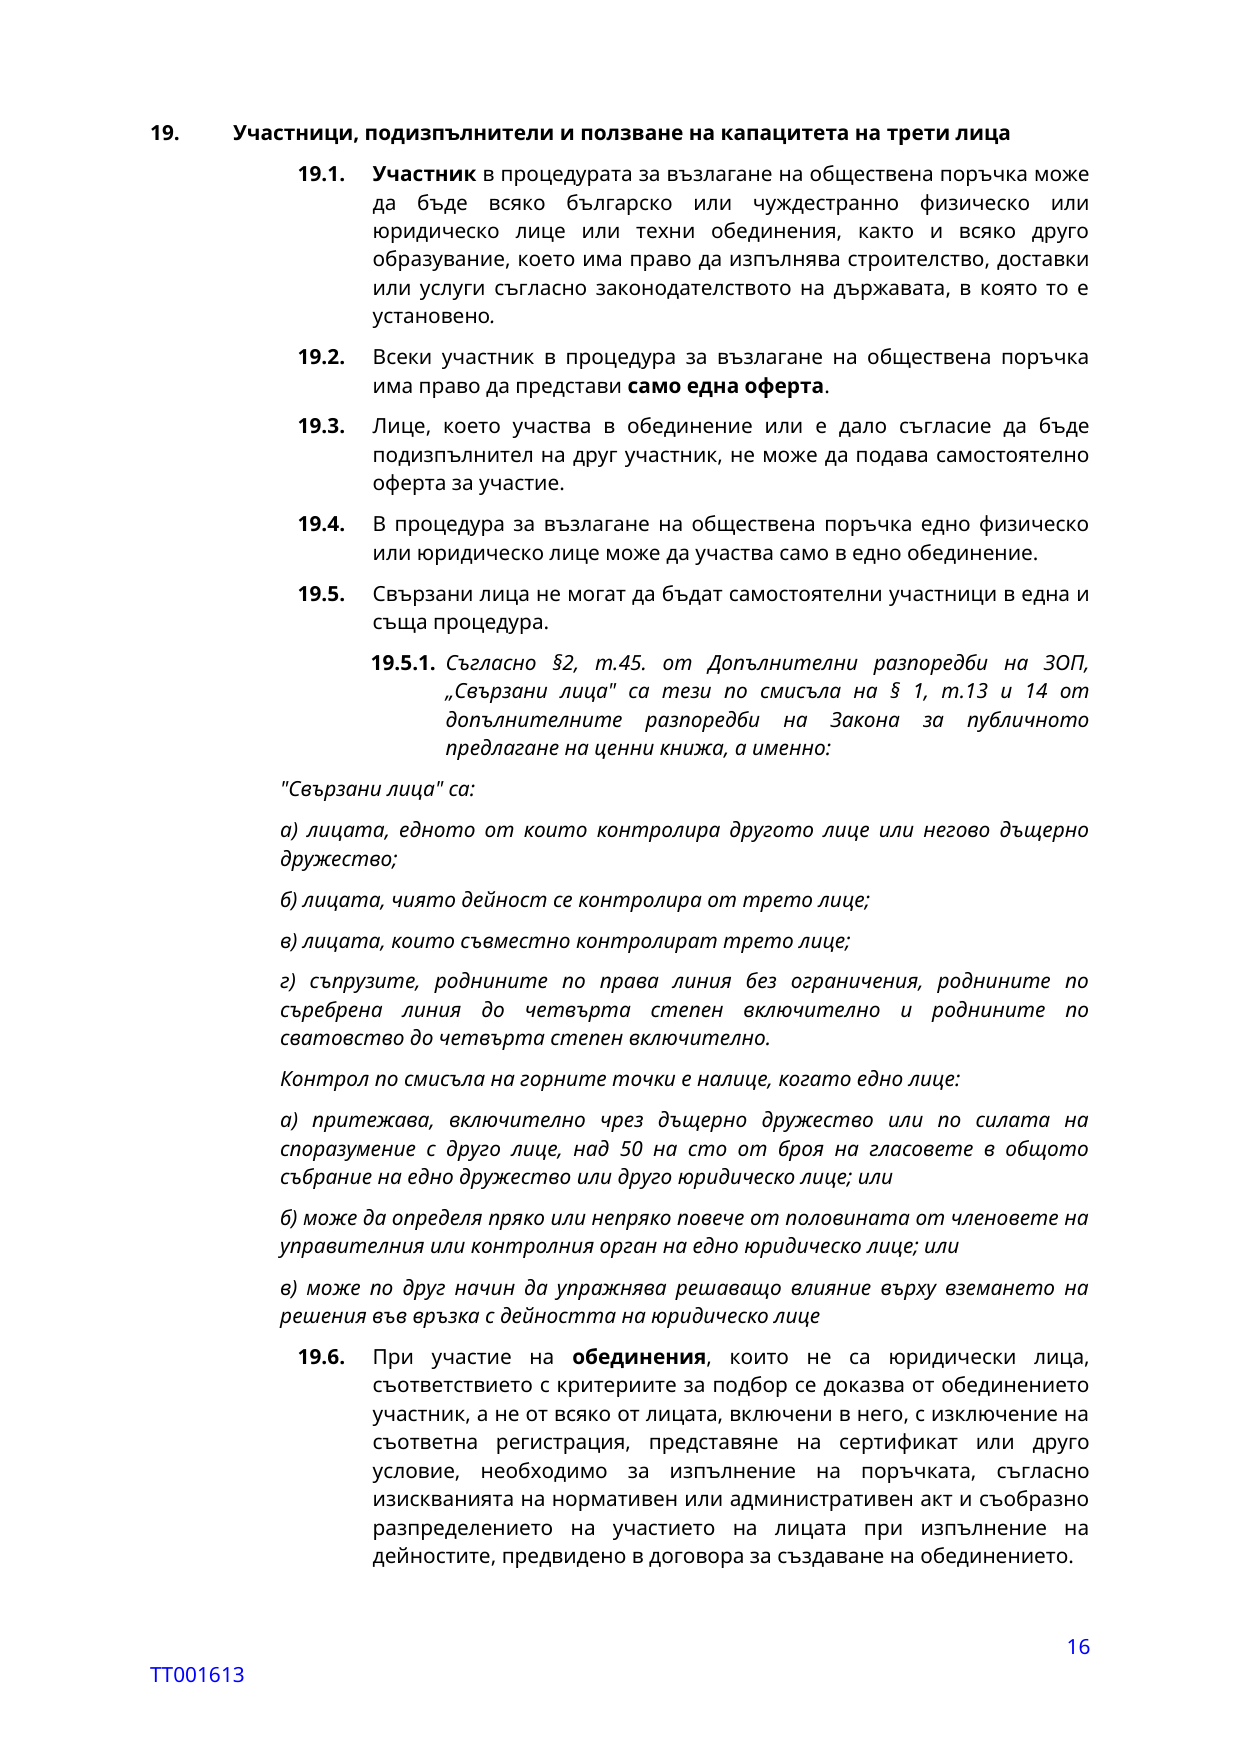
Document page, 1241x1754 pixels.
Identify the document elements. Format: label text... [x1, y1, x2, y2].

text а) лицата, едното от които контролира другото лице или негово дъщерно дружество; [280, 815, 1090, 872]
text в) лицата, които съвместно контролират трето лице; [280, 926, 1090, 954]
list Участник в процедурата за възлагане на обществена поръчка може да бъде всяко българско или чуждестранно физическо или юридическо лице или техни обединения, както и всяко друго образувание, което има право да изпълнява строителство, доставки или услуги съгласно законодателството на държавата, в която то е установено. [297, 159, 1090, 330]
list Свързани лица не могат да бъдат самостоятелни участници в една и съща процедура. [297, 579, 1090, 636]
list Участници, подизпълнители и ползване на капацитета на трети лица [150, 118, 1090, 147]
text б) лицата, чиято дейност се контролира от трето лице; [280, 885, 1090, 913]
list Съгласно §2, т.45. от Допълнителни разпоредби на ЗОП, „Свързани лица" са тези по смисъла на § 1, т.13 и 14 от допълнителните разпоредби на Закона за публичното предлагане на ценни книжа, а именно: [370, 648, 1090, 762]
text "Свързани лица" са: [206, 774, 1090, 803]
list При участие на обединения, които не са юридически лица, съответствието с критериите за подбор се доказва от обединението участник, а не от всяко от лицата, включени в него, с изключение на съответна регистрация, представяне на сертификат или друго условие, необходимо за изпълнение на поръчката, съгласно изискванията на нормативен или административен акт и съобразно разпределението на участието на лицата при изпълнение на дейностите, предвидено в договора за създаване на обединението. [297, 1342, 1090, 1569]
text г) съпрузите, роднините по права линия без ограничения, роднините по съребрена линия до четвърта степен включително и роднините по сватовство до четвърта степен включително. [280, 967, 1090, 1052]
list Лице, което участва в обединение или е дало съгласие да бъде подизпълнител на друг участник, не може да подава самостоятелно оферта за участие. [297, 412, 1090, 497]
text в) може по друг начин да упражнява решаващо влияние върху вземането на решения във връзка с дейността на юридическо лице [280, 1273, 1090, 1329]
text б) може да определя пряко или непряко повече от половината от членовете на управителния или контролния орган на едно юридическо лице; или [280, 1203, 1090, 1260]
list В процедура за възлагане на обществена поръчка едно физическо или юридическо лице може да участва само в едно обединение. [297, 509, 1090, 566]
text а) притежава, включително чрез дъщерно дружество или по силата на споразумение с друго лице, над 50 на сто от броя на гласовете в общото събрание на едно дружество или друго юридическо лице; или [280, 1105, 1090, 1191]
list Всеки участник в процедура за възлагане на обществена поръчка има право да представи само една оферта. [297, 342, 1090, 399]
text Контрол по смисъла на горните точки е налице, когато едно лице: [280, 1064, 1090, 1093]
